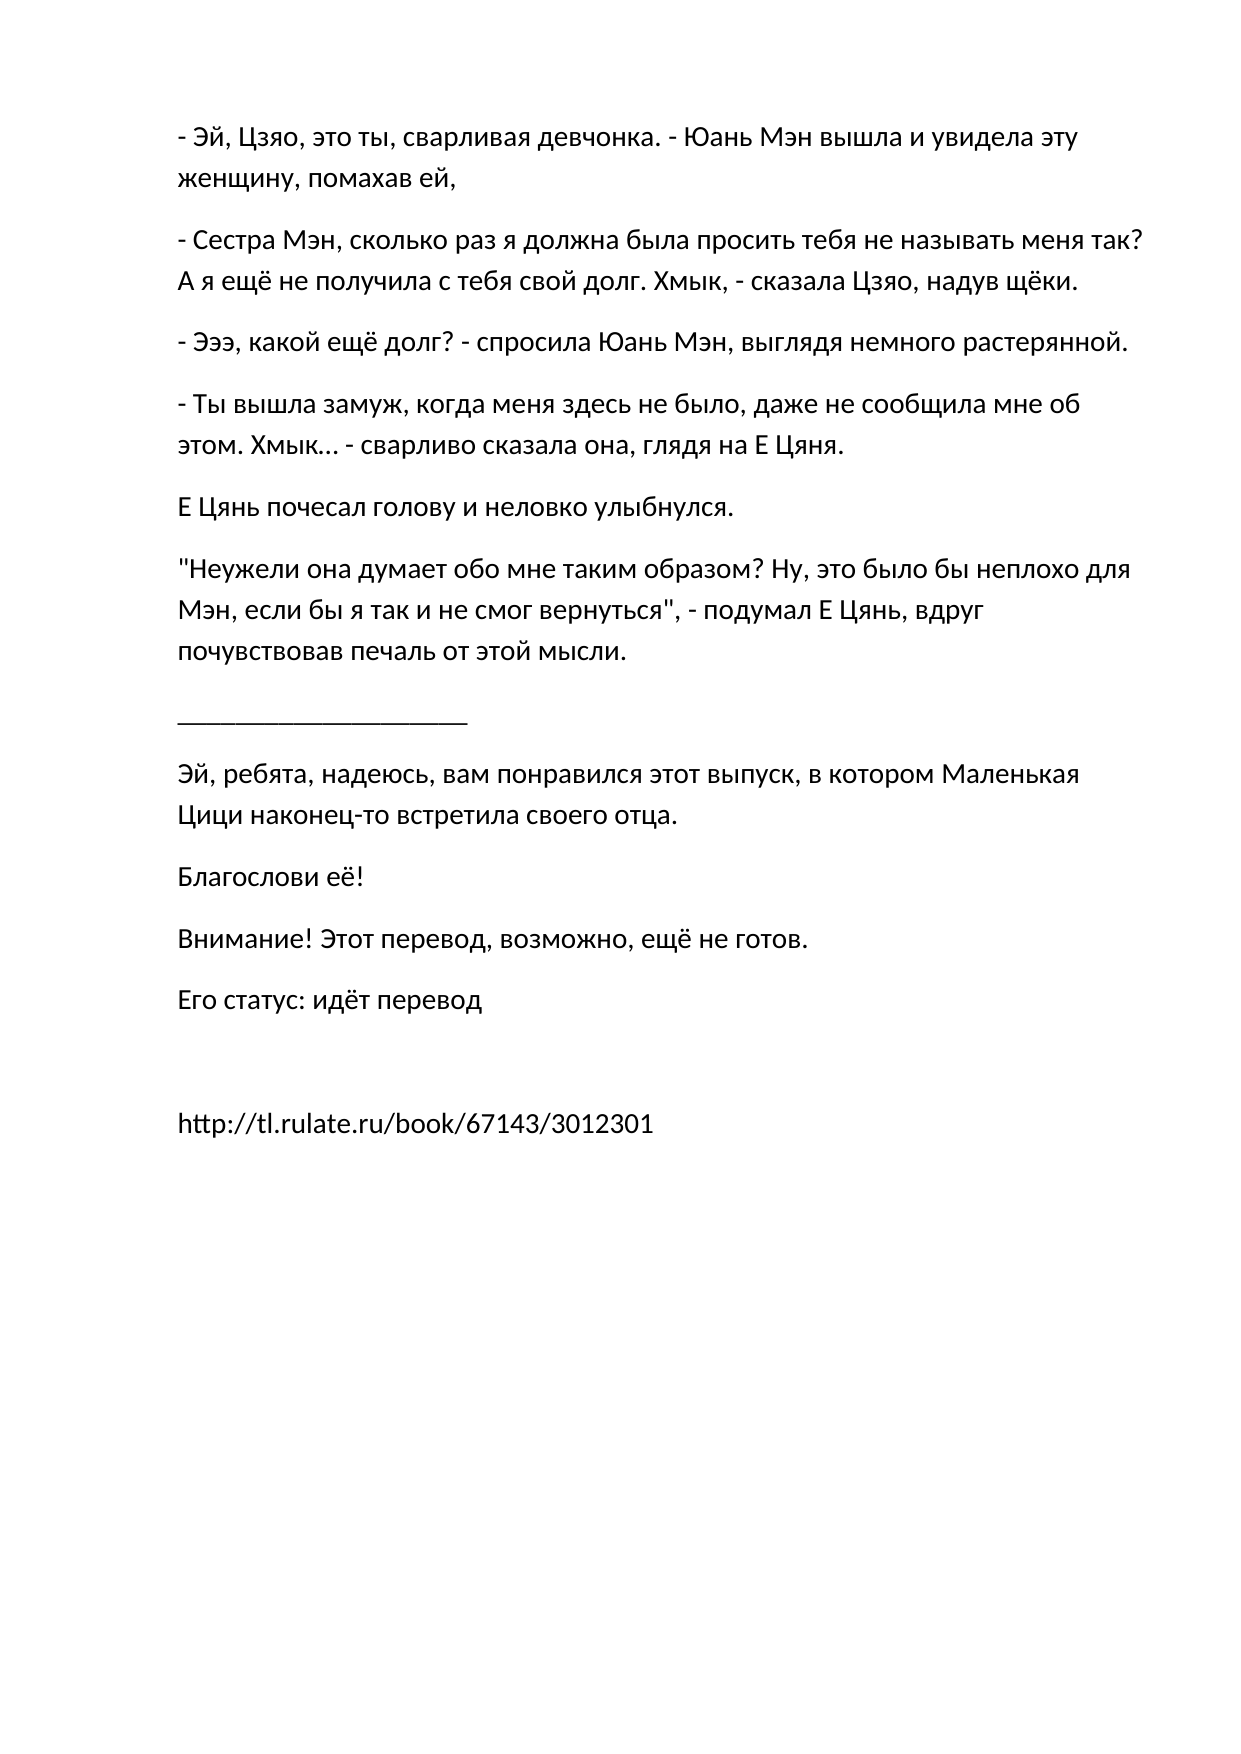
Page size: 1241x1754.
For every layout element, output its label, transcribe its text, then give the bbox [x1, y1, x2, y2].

text - Эй, Цзяо, это ты, сварливая девчонка. - Юань Мэн вышла и увидела эту женщину, помахав ей, [177, 118, 1152, 195]
text ____________________ [177, 693, 1152, 729]
text Благослови её! [177, 858, 1152, 893]
text Е Цянь почесал голову и неловко улыбнулся. [177, 488, 1152, 524]
text Внимание! Этот перевод, возможно, ещё не готов. [177, 920, 1152, 955]
text Его статус: идёт перевод [177, 981, 1152, 1017]
text Эй, ребята, надеюсь, вам понравился этот выпуск, в котором Маленькая Цици наконец-то встретила своего отца. [177, 755, 1152, 832]
text - Эээ, какой ещё долг? - спросила Юань Мэн, выглядя немного растерянной. [177, 323, 1152, 359]
text http://tl.rulate.ru/book/67143/3012301 [177, 1105, 1152, 1141]
text "Неужели она думает обо мне таким образом? Ну, это было бы неплохо для Мэн, если бы я так и не смог вернуться", - подумал Е Цянь, вдруг почувствовав печаль от этой мысли. [177, 550, 1152, 667]
text - Сестра Мэн, сколько раз я должна была просить тебя не называть меня так? А я ещё не получила с тебя свой долг. Хмык, - сказала Цзяо, надув щёки. [177, 221, 1152, 297]
text - Ты вышла замуж, когда меня здесь не было, даже не сообщила мне об этом. Хмык… - сварливо сказала она, глядя на Е Цяня. [177, 385, 1152, 462]
